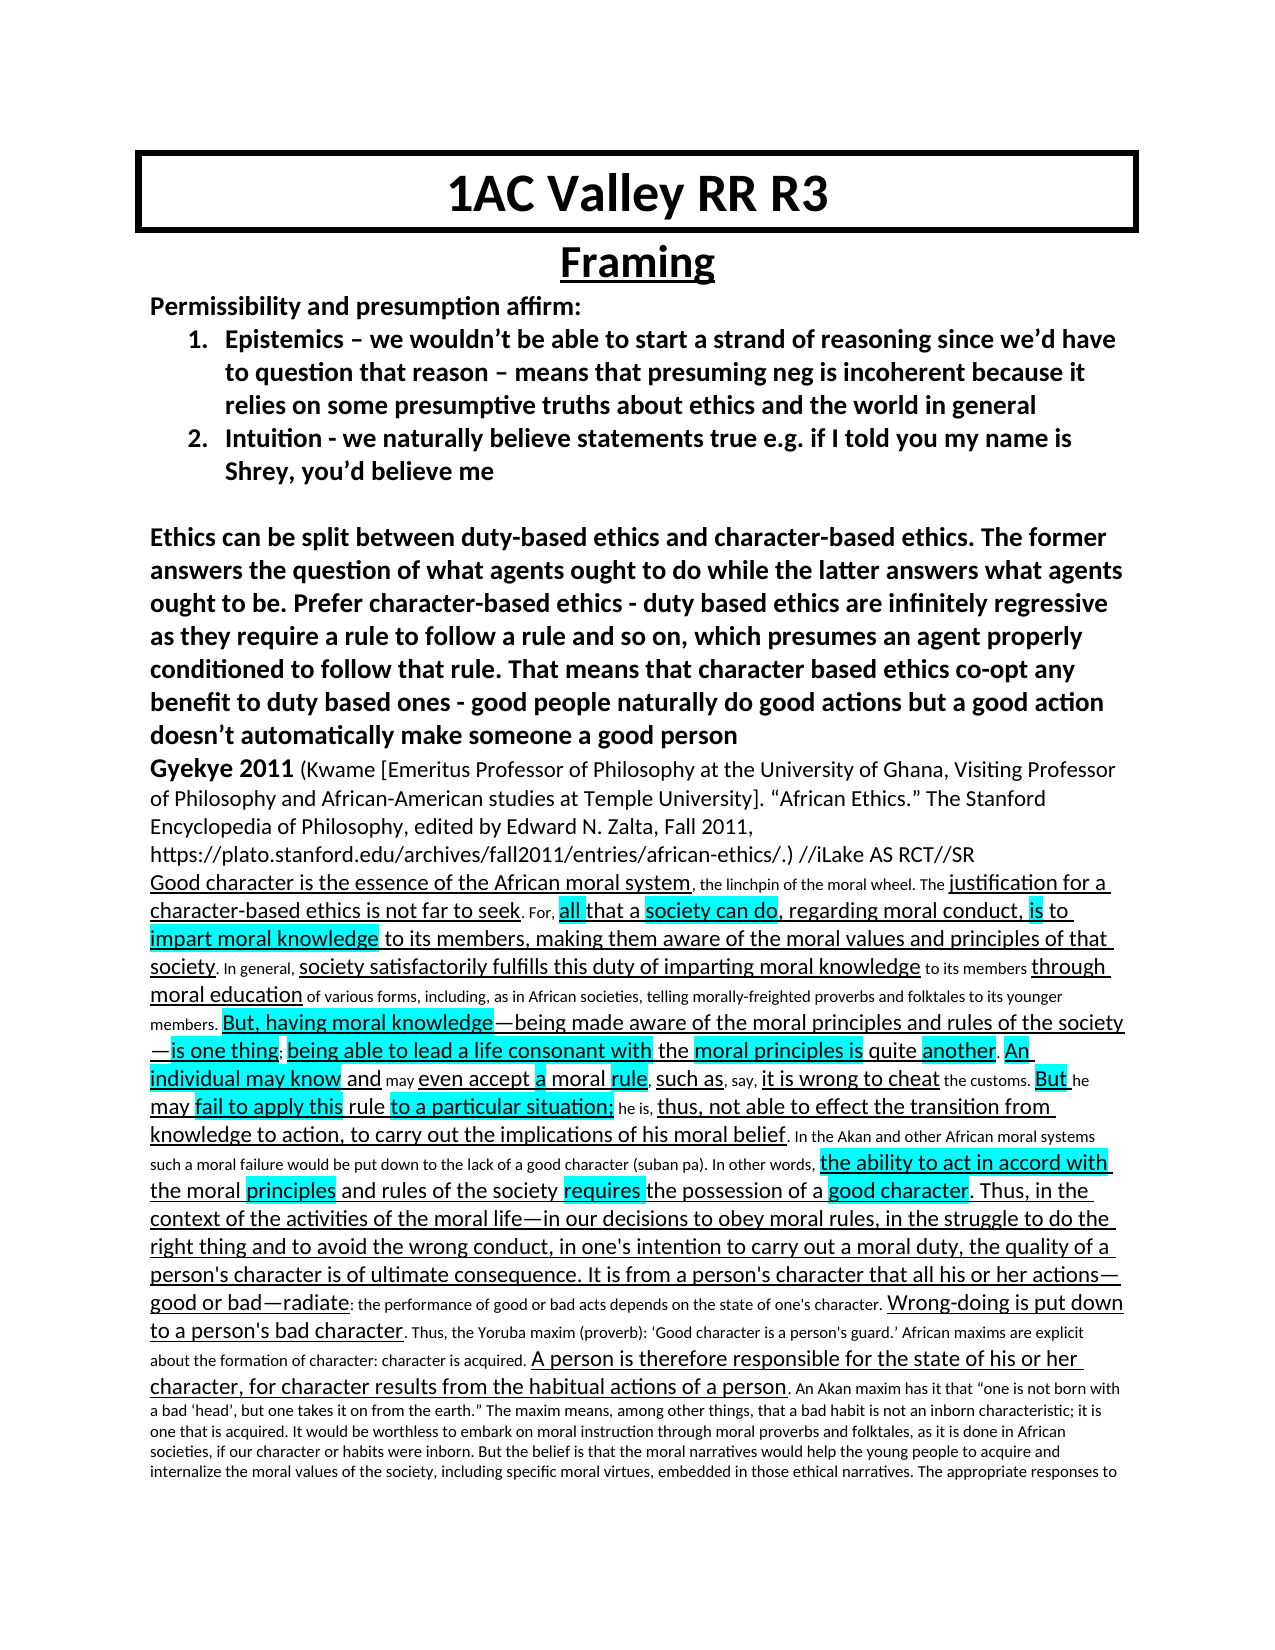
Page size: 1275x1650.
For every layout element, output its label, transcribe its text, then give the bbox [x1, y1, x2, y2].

subtitle Framing [150, 233, 1125, 289]
text Gyekye 2011 (Kwame [Emeritus Professor of Philosophy at the University of Ghana, Visiting Professor of Philosophy and African-American studies at Temple University]. “African Ethics.” The Stanford Encyclopedia of Philosophy, edited by Edward N. Zalta, Fall 2011, https://plato.stanford.edu/archives/fall2011/entries/african-ethics/.) //iLake AS RCT//SR [150, 751, 1125, 868]
subtitle 1AC Valley RR R3 [142, 156, 1133, 227]
text Ethics can be split between duty-based ethics and character-based ethics. The former answers the question of what agents ought to do while the latter answers what agents ought to be. Prefer character-based ethics - duty based ethics are infinitely regressive as they require a rule to follow a rule and so on, which presumes an agent properly conditioned to follow that rule. That means that character based ethics co-opt any benefit to duty based ones - good people naturally do good actions but a good action doesn’t automatically make someone a good person [150, 520, 1125, 751]
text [150, 1034, 1125, 1482]
text Permissibility and presumption affirm: [150, 289, 1125, 322]
list Epistemics – we wouldn’t be able to start a strand of reasoning since we’d have to question that reason – means that presuming neg is incoherent because it relies on some presumptive truths about ethics and the world in general [187, 322, 1125, 421]
list Intuition - we naturally believe statements true e.g. if I told you my name is Shrey, you’d believe me [187, 421, 1125, 487]
